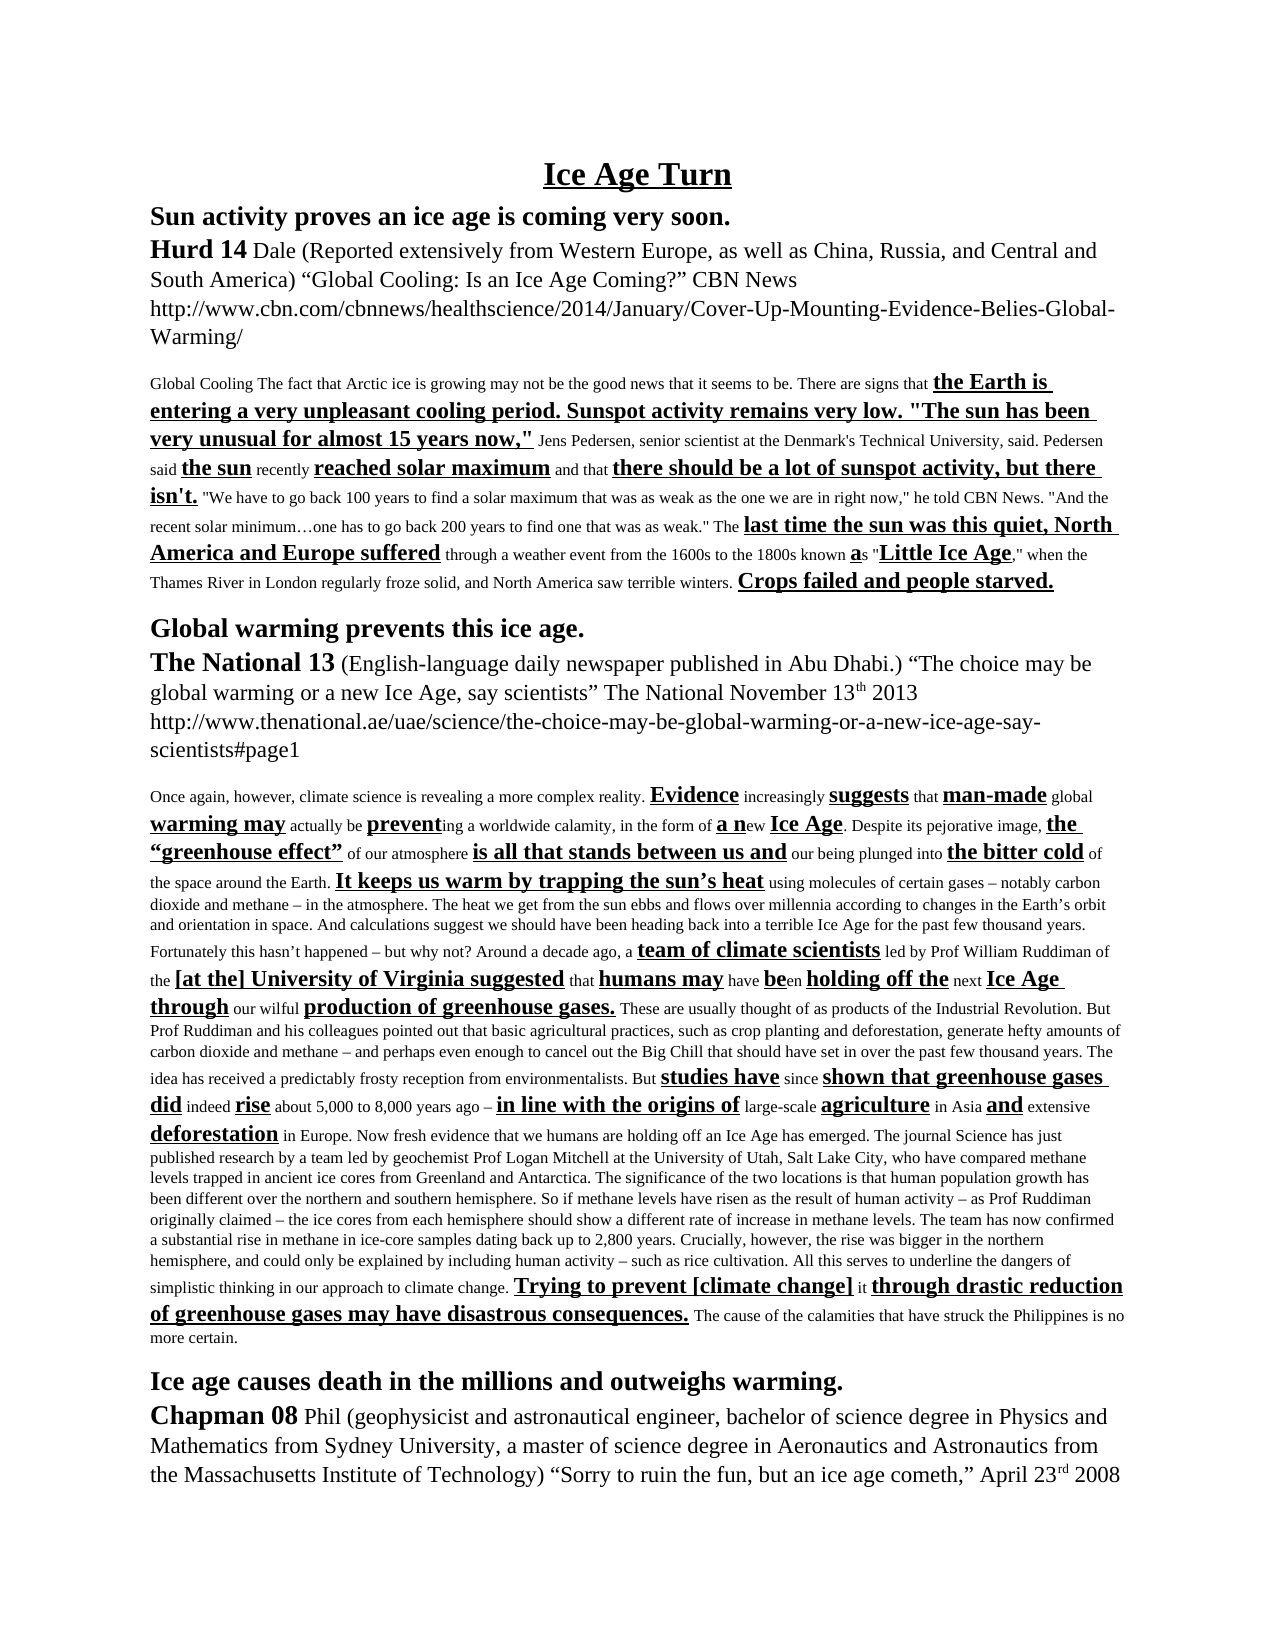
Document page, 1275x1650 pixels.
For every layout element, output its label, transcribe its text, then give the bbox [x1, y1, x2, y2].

text Hurd 14 Dale (Reported extensively from Western Europe, as well as China, Russia, and Central and South America) “Global Cooling: Is an Ice Age Coming?” CBN News http://www.cbn.com/cbnnews/healthscience/2014/January/Cover-Up-Mounting-Evidence-Belies-Global-Warming/ [150, 233, 1125, 350]
text The National 13 (English-language daily newspaper published in Abu Dhabi.) “The choice may be global warming or a new Ice Age, say scientists” The National November 13th 2013 http://www.thenational.ae/uae/science/the-choice-may-be-global-warming-or-a-new-ice-age-say-scientists#page1 [150, 646, 1125, 763]
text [150, 1399, 1125, 1487]
subtitle Ice age causes death in the millions and outweighs warming. [150, 1366, 1125, 1397]
text Global Cooling The fact that Arctic ice is growing may not be the good news that it seems to be. There are signs that the Earth is entering a very unpleasant cooling period. Sunspot activity remains very low. "The sun has been very unusual for almost 15 years now," Jens Pedersen, senior scientist at the Denmark's Technical University, said. Pedersen said the sun recently reached solar maximum and that there should be a lot of sunspot activity, but there isn't. "We have to go back 100 years to find a solar maximum that was as weak as the one we are in right now," he told CBN News. "And the recent solar minimum…one has to go back 200 years to find one that was as weak." The last time the sun was this quiet, North America and Europe suffered through a weather event from the 1600s to the 1800s known as "Little Ice Age," when the Thames River in London regularly froze solid, and North America saw terrible winters. Crops failed and people starved. [150, 368, 1125, 594]
text Once again, however, climate science is revealing a more complex reality. Evidence increasingly suggests that man-made global warming may actually be preventing a worldwide calamity, in the form of a new Ice Age. Despite its pejorative image, the “greenhouse effect” of our atmosphere is all that stands between us and our being plunged into the bitter cold of the space around the Earth. It keeps us warm by trapping the sun’s heat using molecules of certain gases – notably carbon dioxide and methane – in the atmosphere. The heat we get from the sun ebbs and flows over millennia according to changes in the Earth’s orbit and orientation in space. And calculations suggest we should have been heading back into a terrible Ice Age for the past few thousand years. Fortunately this hasn’t happened – but why not? Around a decade ago, a team of climate scientists led by Prof William Ruddiman of the [at the] University of Virginia suggested that humans may have been holding off the next Ice Age through our wilful production of greenhouse gases. These are usually thought of as products of the Industrial Revolution. But Prof Ruddiman and his colleagues pointed out that basic agricultural practices, such as crop planting and deforestation, generate hefty amounts of carbon dioxide and methane – and perhaps even enough to cancel out the Big Chill that should have set in over the past few thousand years. The idea has received a predictably frosty reception from environmentalists. But studies have since shown that greenhouse gases did indeed rise about 5,000 to 8,000 years ago – in line with the origins of large-scale agriculture in Asia and extensive deforestation in Europe. Now fresh evidence that we humans are holding off an Ice Age has emerged. The journal Science has just published research by a team led by geochemist Prof Logan Mitchell at the University of Utah, Salt Lake City, who have compared methane levels trapped in ancient ice cores from Greenland and Antarctica. The significance of the two locations is that human population growth has been different over the northern and southern hemisphere. So if methane levels have risen as the result of human activity – as Prof Ruddiman originally claimed – the ice cores from each hemisphere should show a different rate of increase in methane levels. The team has now confirmed a substantial rise in methane in ice-core samples dating back up to 2,800 years. Crucially, however, the rise was bigger in the northern hemisphere, and could only be explained by including human activity – such as rice cultivation. All this serves to underline the dangers of simplistic thinking in our approach to climate change. Trying to prevent [climate change] it through drastic reduction of greenhouse gases may have disastrous consequences. The cause of the calamities that have struck the Philippines is no more certain. [150, 781, 1125, 1347]
subtitle Global warming prevents this ice age. [150, 613, 1125, 644]
subtitle Sun activity proves an ice age is coming very soon. [150, 200, 1125, 231]
subtitle Ice Age Turn [150, 154, 1125, 192]
